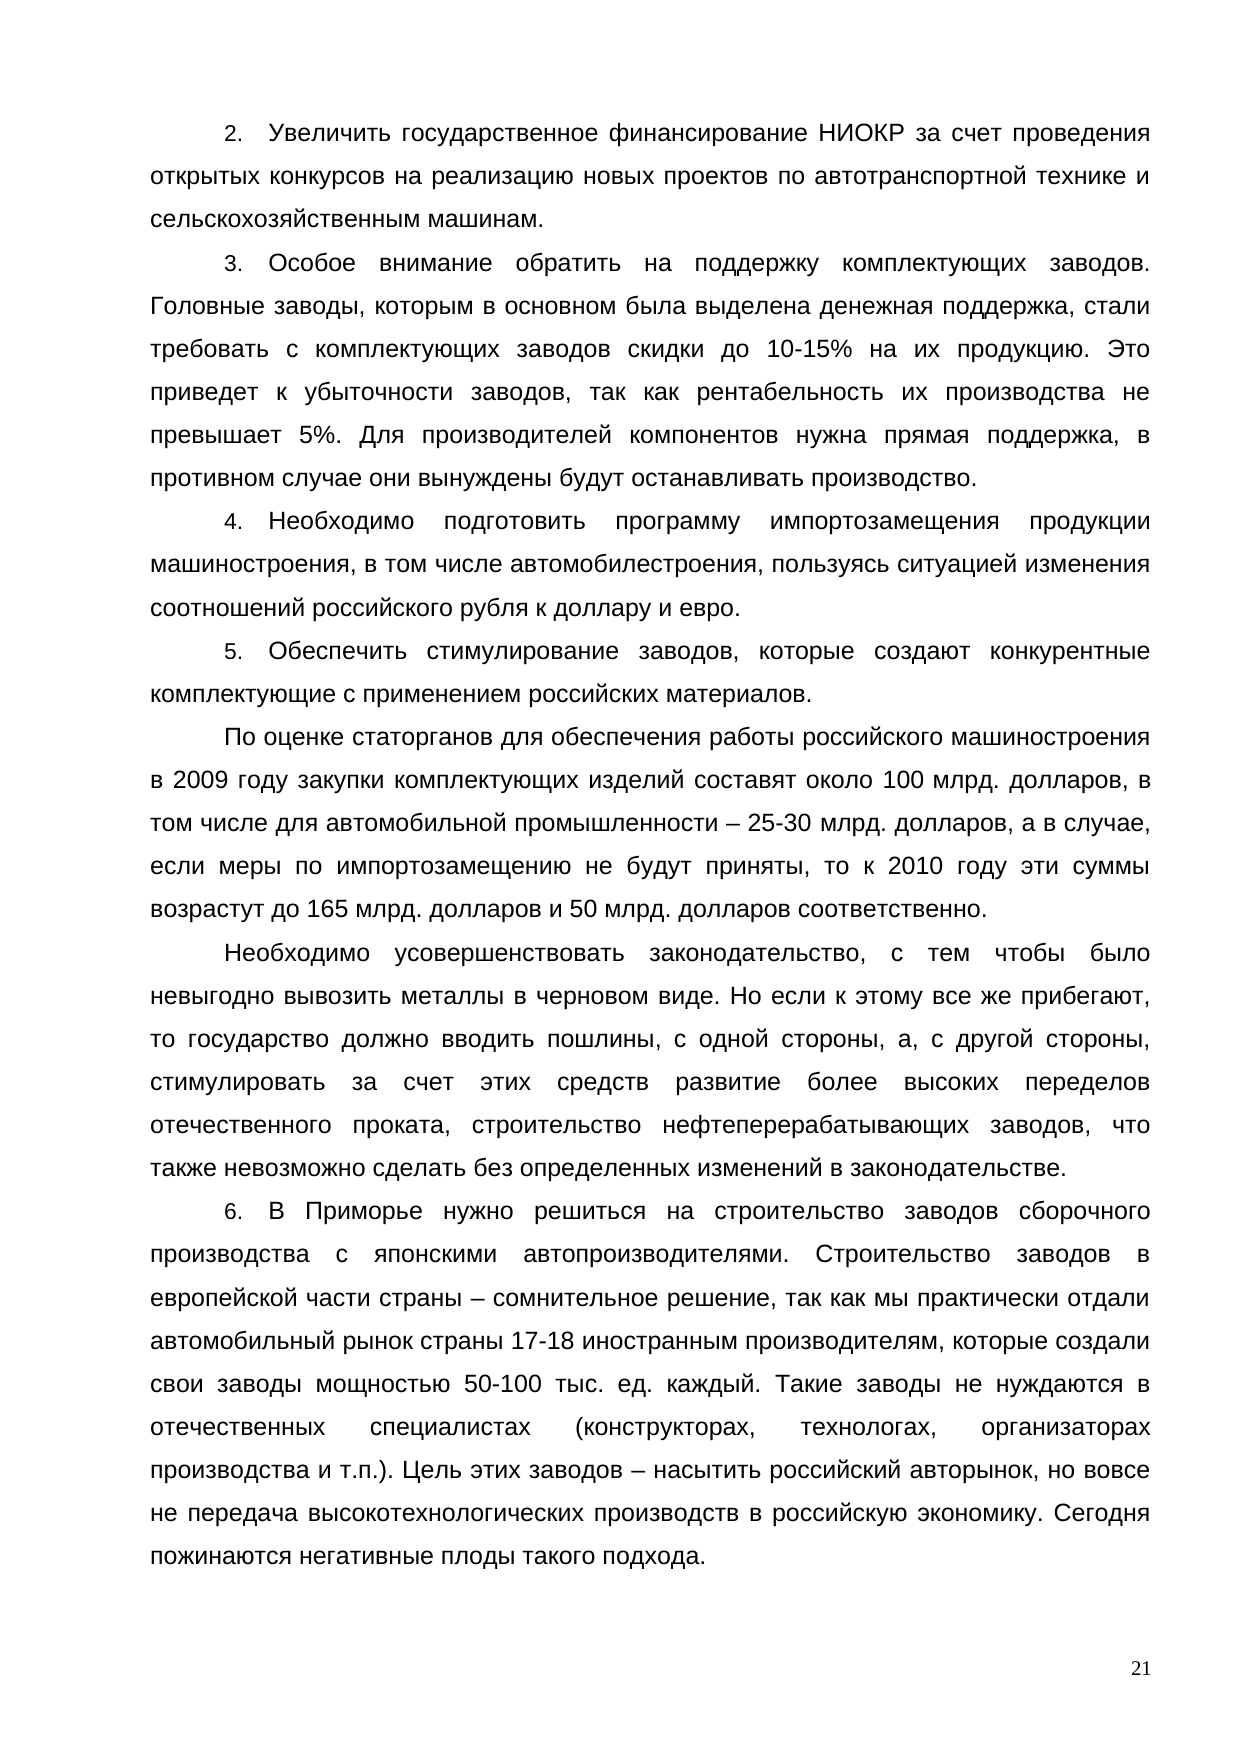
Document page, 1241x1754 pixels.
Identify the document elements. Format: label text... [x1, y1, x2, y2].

text По оценке статорганов для обеспечения работы российского машиностроения в 2009 году закупки комплектующих изделий составят около 100 млрд. долларов, в том числе для автомобильной промышленности – 25-30 млрд. долларов, а в случае, если меры по импортозамещению не будут приняты, то к 2010 году эти суммы возрастут до 165 млрд. долларов и 50 млрд. долларов соответственно. [150, 722, 1152, 923]
list Особое внимание обратить на поддержку комплектующих заводов. Головные заводы, которым в основном была выделена денежная поддержка, стали требовать с комплектующих заводов скидки до 10-15% на их продукцию. Это приведет к убыточности заводов, так как рентабельность их производства не превышает 5%. Для производителей компонентов нужна прямая поддержка, в противном случае они вынуждены будут останавливать производство. [150, 247, 1152, 492]
list Обеспечить стимулирование заводов, которые создают конкурентные комплектующие с применением российских материалов. [150, 636, 1152, 707]
list Необходимо подготовить программу импортозамещения продукции машиностроения, в том числе автомобилестроения, пользуясь ситуацией изменения соотношений российского рубля к доллару и евро. [150, 506, 1152, 621]
text Необходимо усовершенствовать законодательство, с тем чтобы было невыгодно вывозить металлы в черновом виде. Но если к этому все же прибегают, то государство должно вводить пошлины, с одной стороны, а, с другой стороны, стимулировать за счет этих средств развитие более высоких переделов отечественного проката, строительство нефтеперерабатывающих заводов, что также невозможно сделать без определенных изменений в законодательстве. [150, 937, 1152, 1182]
list Увеличить государственное финансирование НИОКР за счет проведения открытых конкурсов на реализацию новых проектов по автотранспортной технике и сельскохозяйственным машинам. [150, 118, 1152, 233]
list В Приморье нужно решиться на строительство заводов сборочного производства с японскими автопроизводителями. Строительство заводов в европейской части страны – сомнительное решение, так как мы практически отдали автомобильный рынок страны 17-18 иностранным производителям, которые создали свои заводы мощностью 50-100 тыс. ед. каждый. Такие заводы не нуждаются в отечественных специалистах (конструкторах, технологах, организаторах производства и т.п.). Цель этих заводов – насытить российский авторынок, но вовсе не передача высокотехнологических производств в российскую экономику. Сегодня пожинаются негативные плоды такого подхода. [150, 1196, 1152, 1570]
